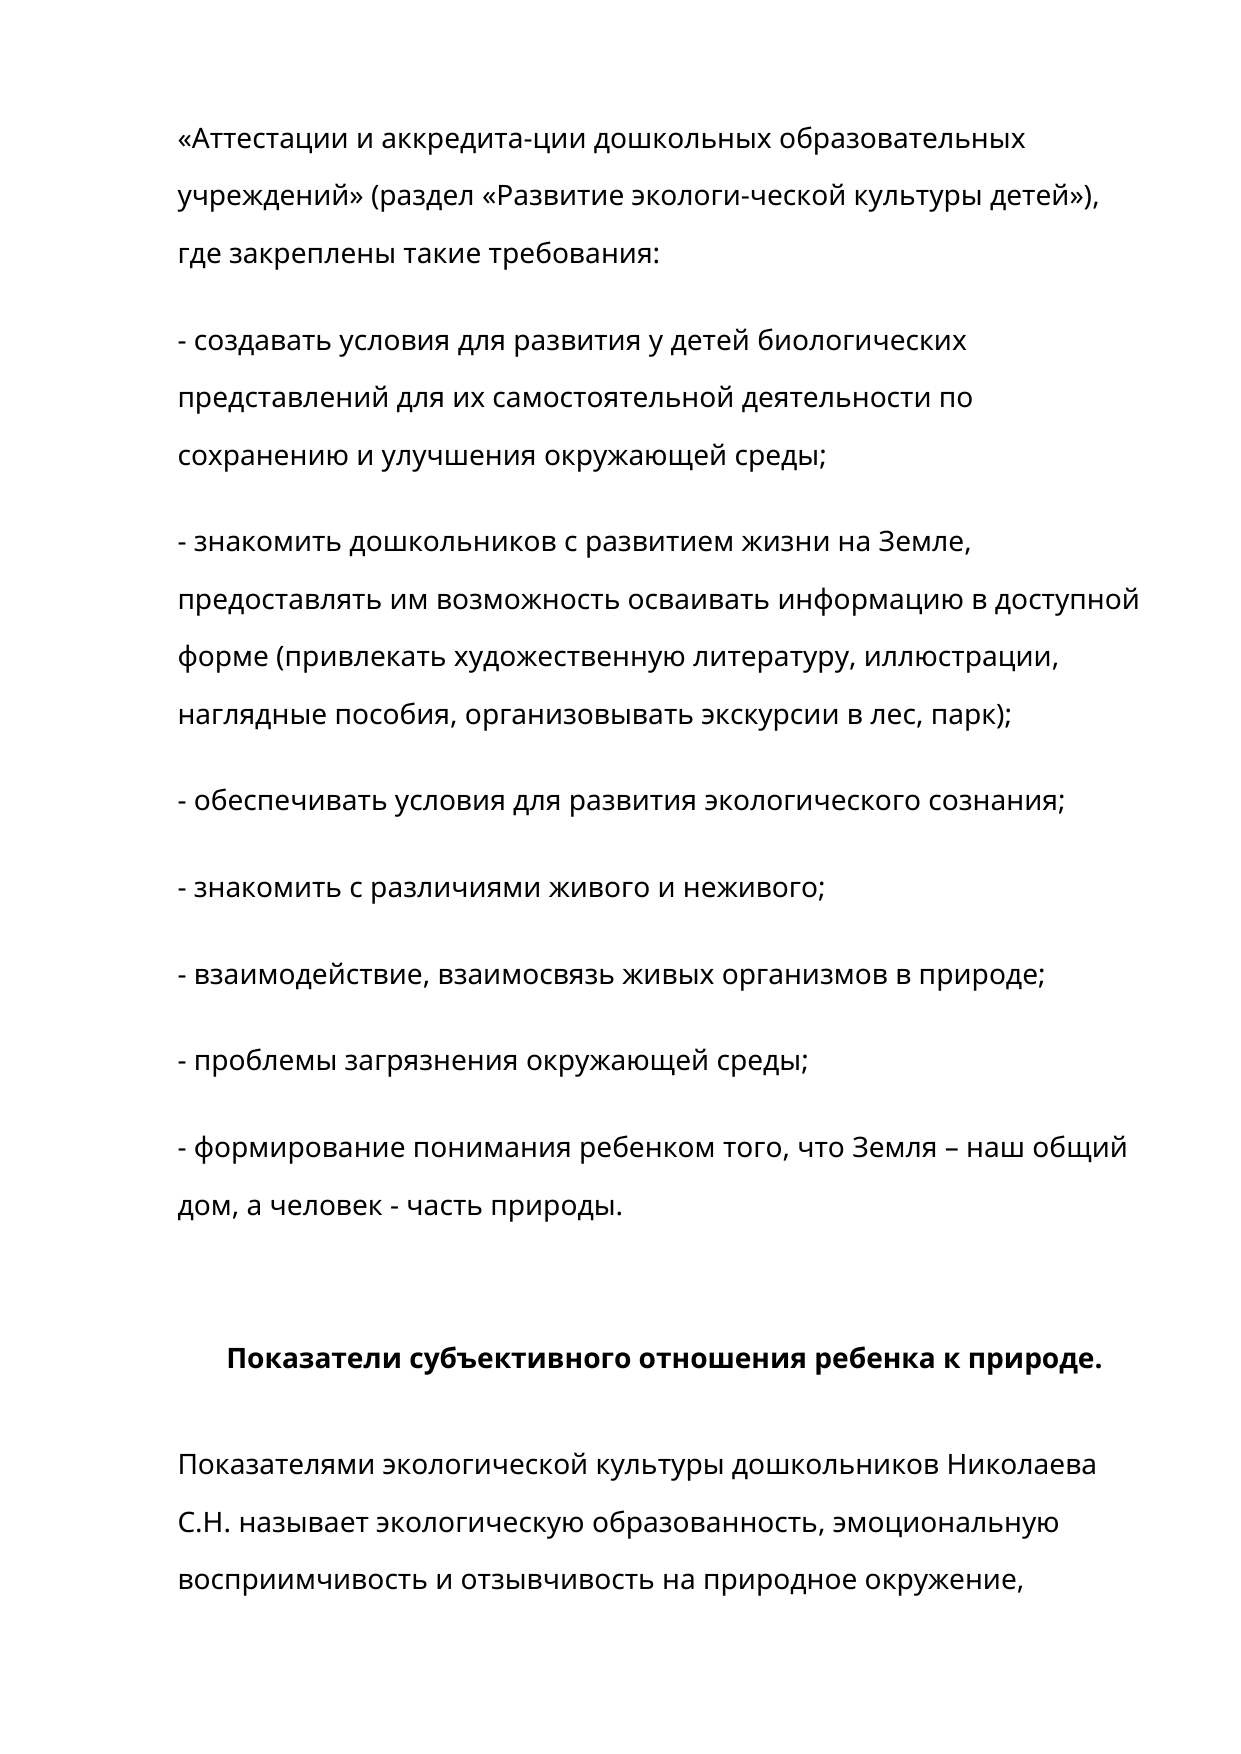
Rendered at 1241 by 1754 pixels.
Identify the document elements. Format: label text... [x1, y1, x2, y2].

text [177, 1445, 1152, 1598]
text Показатели субъективного отношения ребенка к природе. [177, 1339, 1152, 1377]
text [177, 118, 1152, 271]
text - обеспечивать условия для развития экологического сознания; [177, 781, 1152, 819]
text - формирование понимания ребенком того, что Земля – наш общий дом, а человек - часть природы. [177, 1127, 1152, 1223]
text - знакомить дошкольников с развитием жизни на Земле, предоставлять им возможность осваивать информацию в доступной форме (привлекать художественную литературу, иллюстрации, наглядные пособия, организовывать экскурсии в лес, парк); [177, 521, 1152, 732]
text - проблемы загрязнения окружающей среды; [177, 1041, 1152, 1079]
text - знакомить с различиями живого и неживого; [177, 867, 1152, 906]
text - взаимодействие, взаимосвязь живых организмов в природе; [177, 954, 1152, 992]
text - создавать условия для развития у детей биологических представлений для их самостоятельной деятельности по сохранению и улучшения окружающей среды; [177, 320, 1152, 473]
